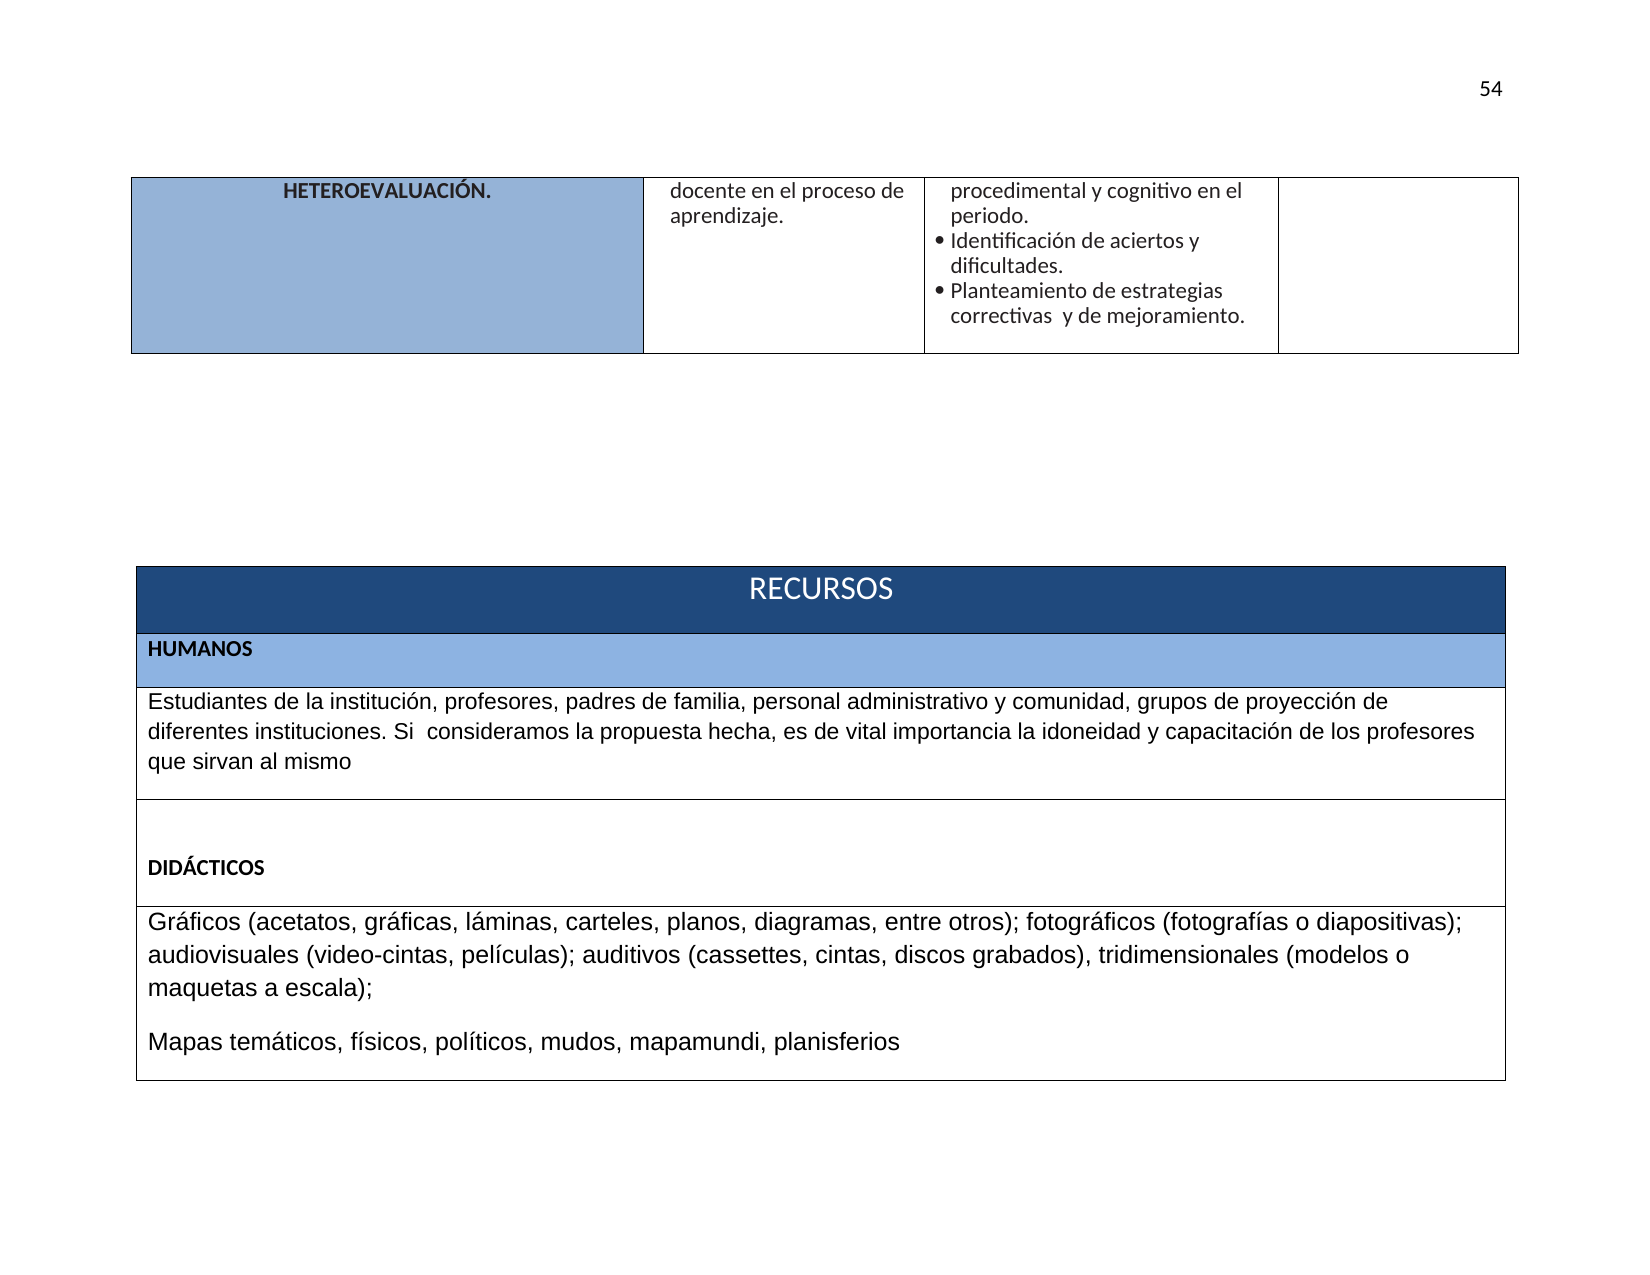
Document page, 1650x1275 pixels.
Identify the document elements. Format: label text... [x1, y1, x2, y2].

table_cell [137, 907, 1505, 1080]
table_cell DIDÁCTICOS [137, 800, 1505, 906]
table_cell Estudiantes de la institución, profesores, padres de familia, personal administrativo y comunidad, grupos de proyección de diferentes instituciones. Si consideramos la propuesta hecha, es de vital importancia la idoneidad y capacitación de los profesores que sirvan al mismo [137, 688, 1505, 799]
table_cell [132, 178, 643, 353]
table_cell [1279, 178, 1518, 353]
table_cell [925, 178, 1278, 353]
table_header RECURSOS [137, 567, 1505, 633]
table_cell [644, 178, 924, 353]
table_cell HUMANOS [137, 634, 1505, 687]
